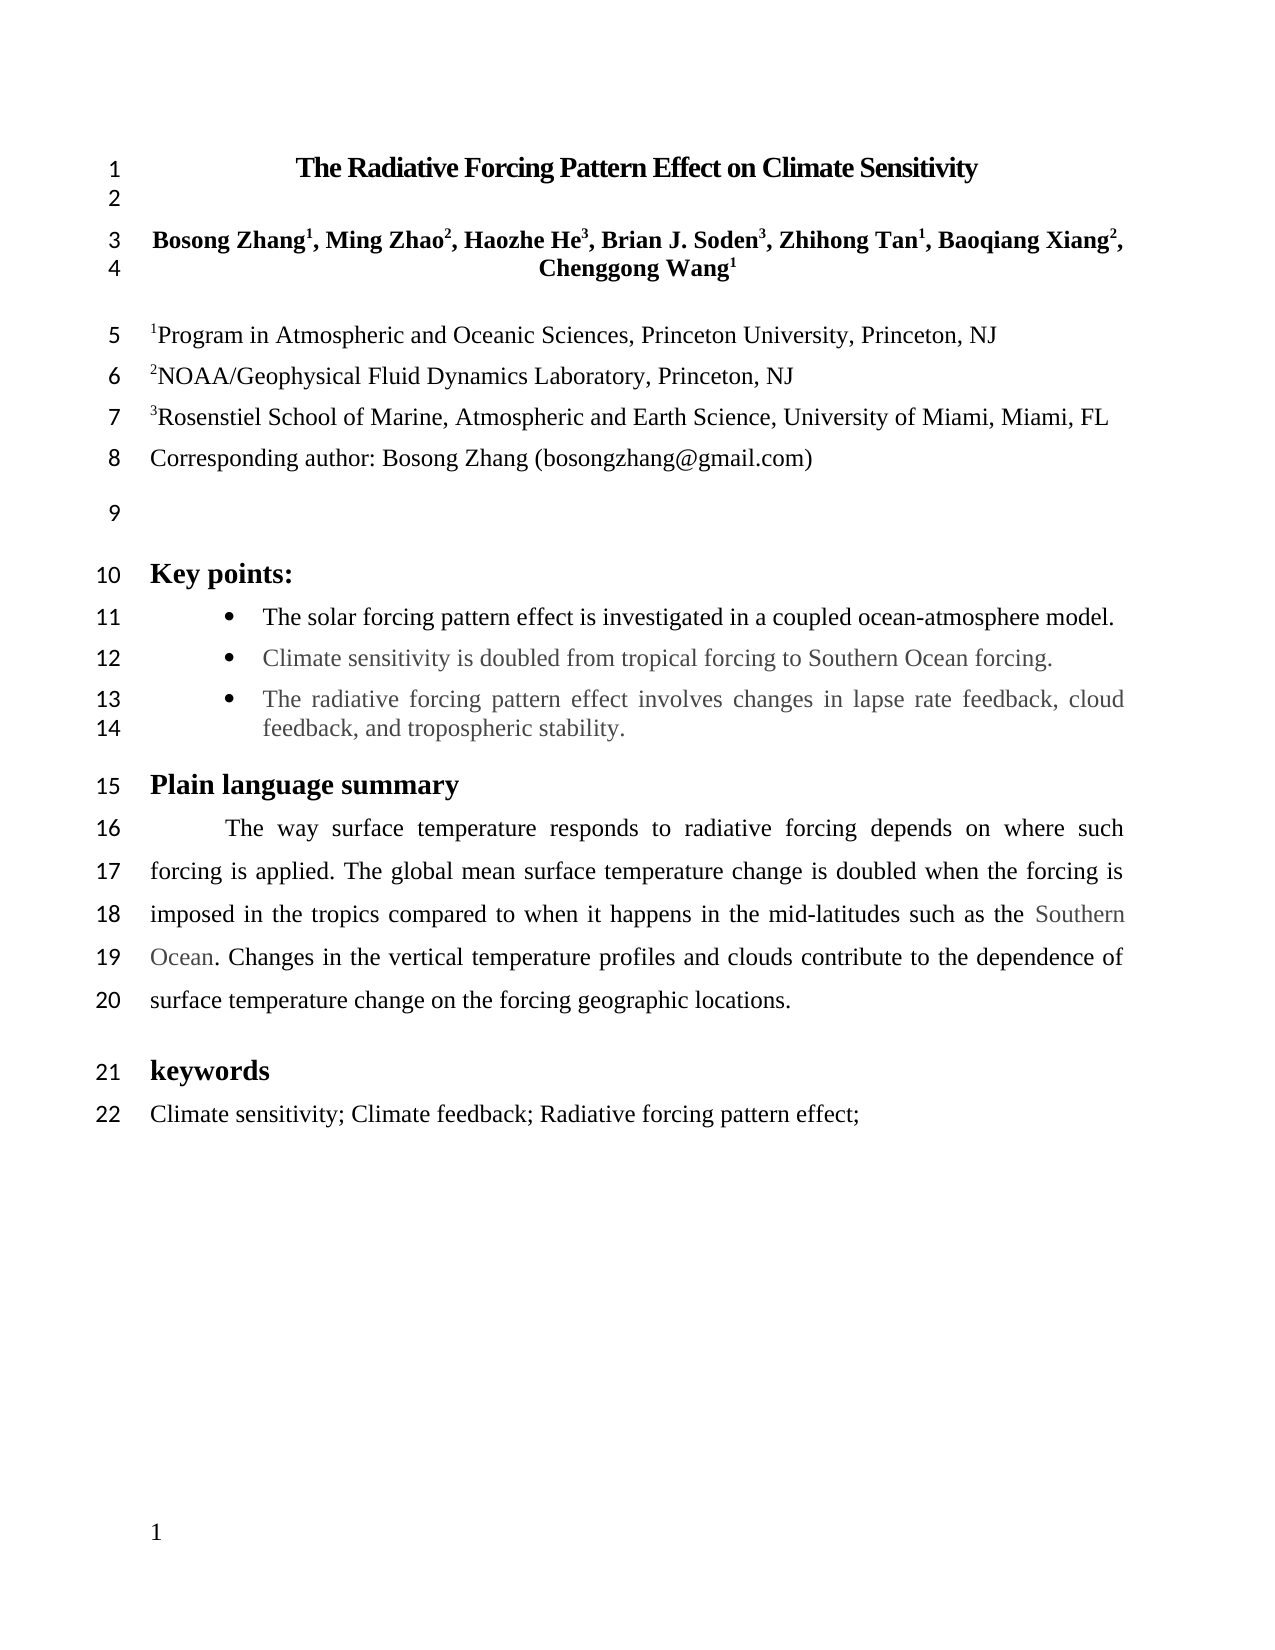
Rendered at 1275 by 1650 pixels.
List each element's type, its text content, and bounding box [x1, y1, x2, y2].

text Corresponding author: Bosong Zhang (bosongzhang@gmail.com) [150, 443, 1125, 472]
subtitle keywords [150, 1053, 1125, 1087]
title The Radiative Forcing Pattern Effect on Climate Sensitivity [150, 150, 1125, 183]
list Climate sensitivity is doubled from tropical forcing to Southern Ocean forcing. [225, 643, 1125, 672]
list The radiative forcing pattern effect involves changes in lapse rate feedback, cloud feedback, and tropospheric stability. [225, 684, 1125, 742]
text 2NOAA/Geophysical Fluid Dynamics Laboratory, Princeton, NJ [150, 361, 1125, 390]
subtitle Key points: [150, 556, 1125, 589]
list The solar forcing pattern effect is investigated in a coupled ocean-atmosphere model. [225, 602, 1125, 631]
text Climate sensitivity; Climate feedback; Radiative forcing pattern effect; [150, 1099, 1125, 1128]
text 1Program in Atmospheric and Oceanic Sciences, Princeton University, Princeton, NJ [150, 320, 1125, 348]
text 3Rosenstiel School of Marine, Atmospheric and Earth Science, University of Miami, Miami, FL [150, 402, 1125, 431]
text The way surface temperature responds to radiative forcing depends on where such forcing is applied. The global mean surface temperature change is doubled when the forcing is imposed in the tropics compared to when it happens in the mid-latitudes such as the Southern Ocean. Changes in the vertical temperature profiles and clouds contribute to the dependence of surface temperature change on the forcing geographic locations. [150, 813, 1125, 1014]
text Bosong Zhang1, Ming Zhao2, Haozhe He3, Brian J. Soden3, Zhihong Tan1, Baoqiang Xiang2, Chenggong Wang1 [150, 225, 1125, 282]
subtitle Plain language summary [150, 767, 1125, 800]
